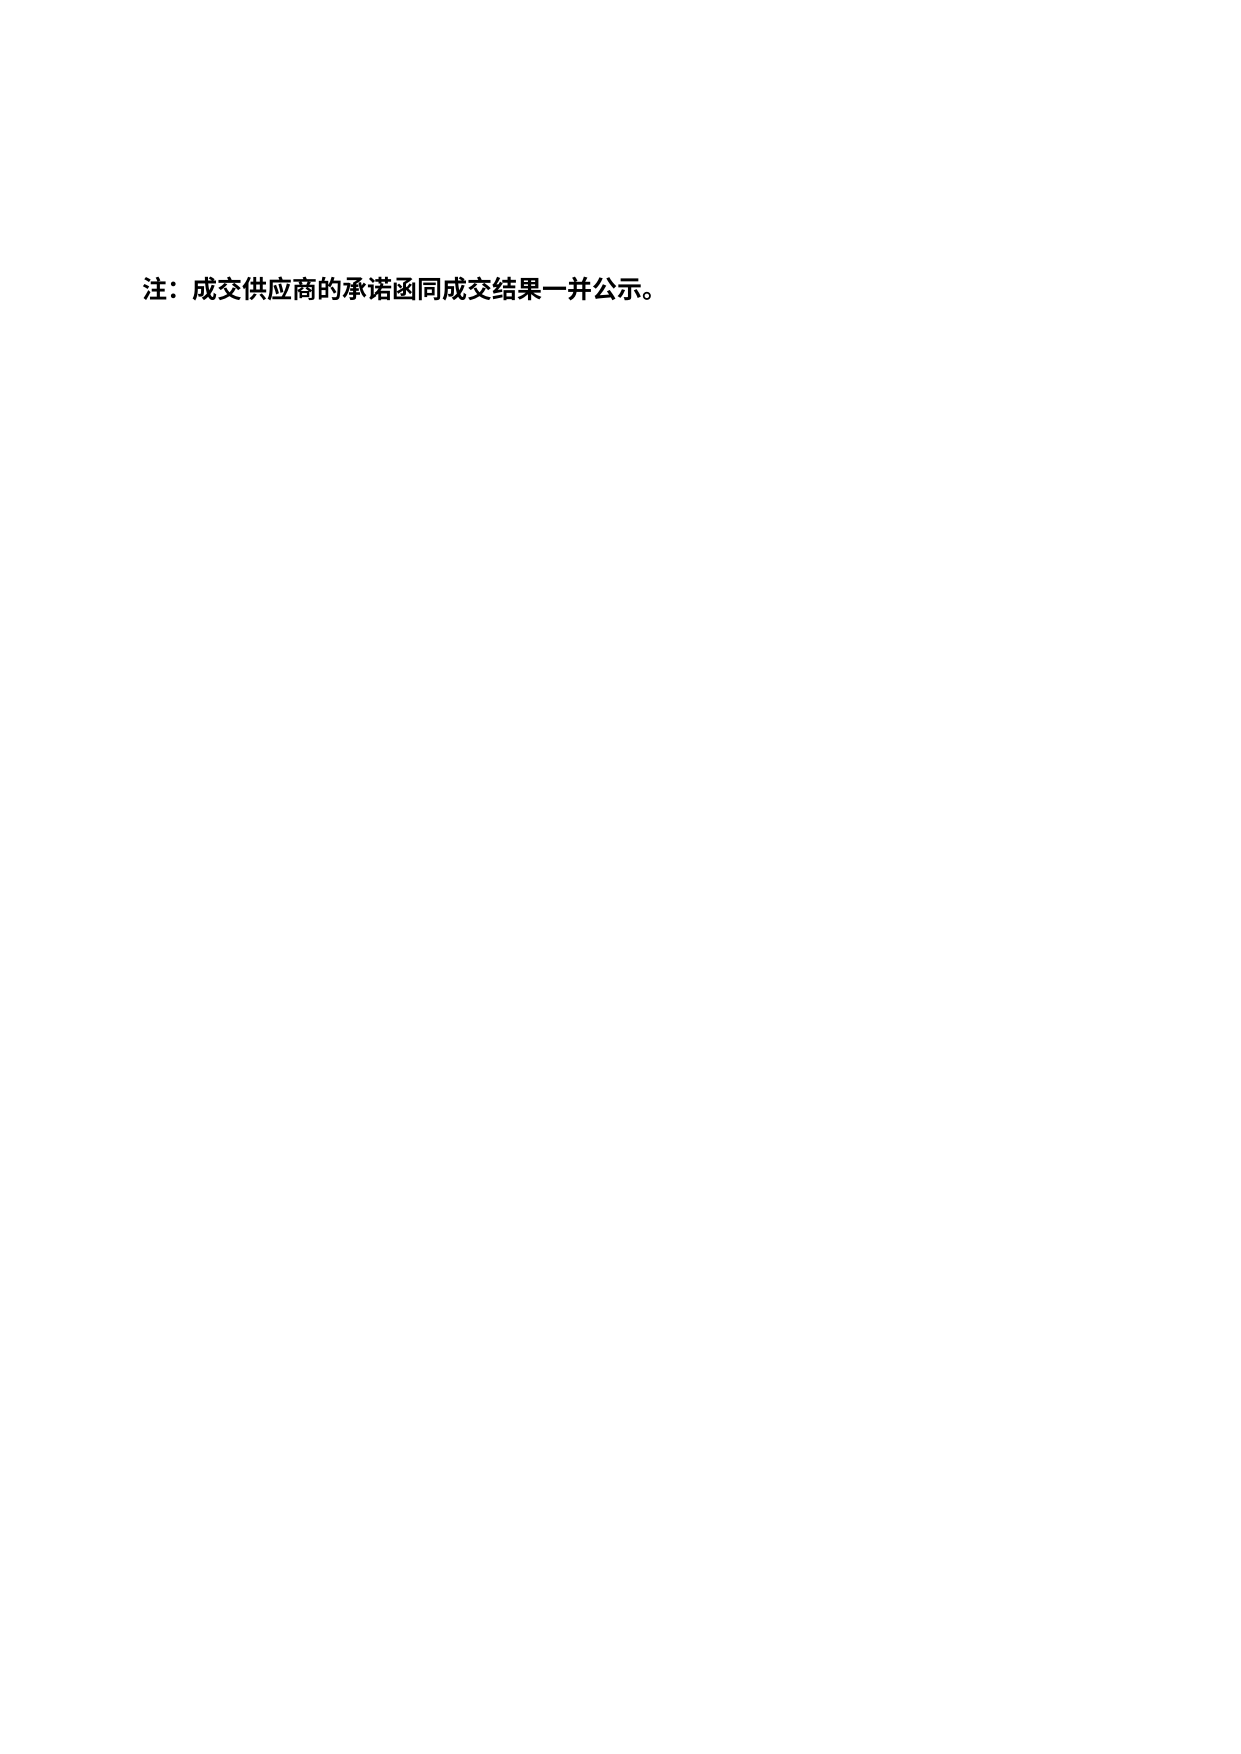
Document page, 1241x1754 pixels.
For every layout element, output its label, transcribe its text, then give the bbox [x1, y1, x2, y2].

text 注：成交供应商的承诺函同成交结果一并公示。 [142, 255, 1095, 320]
